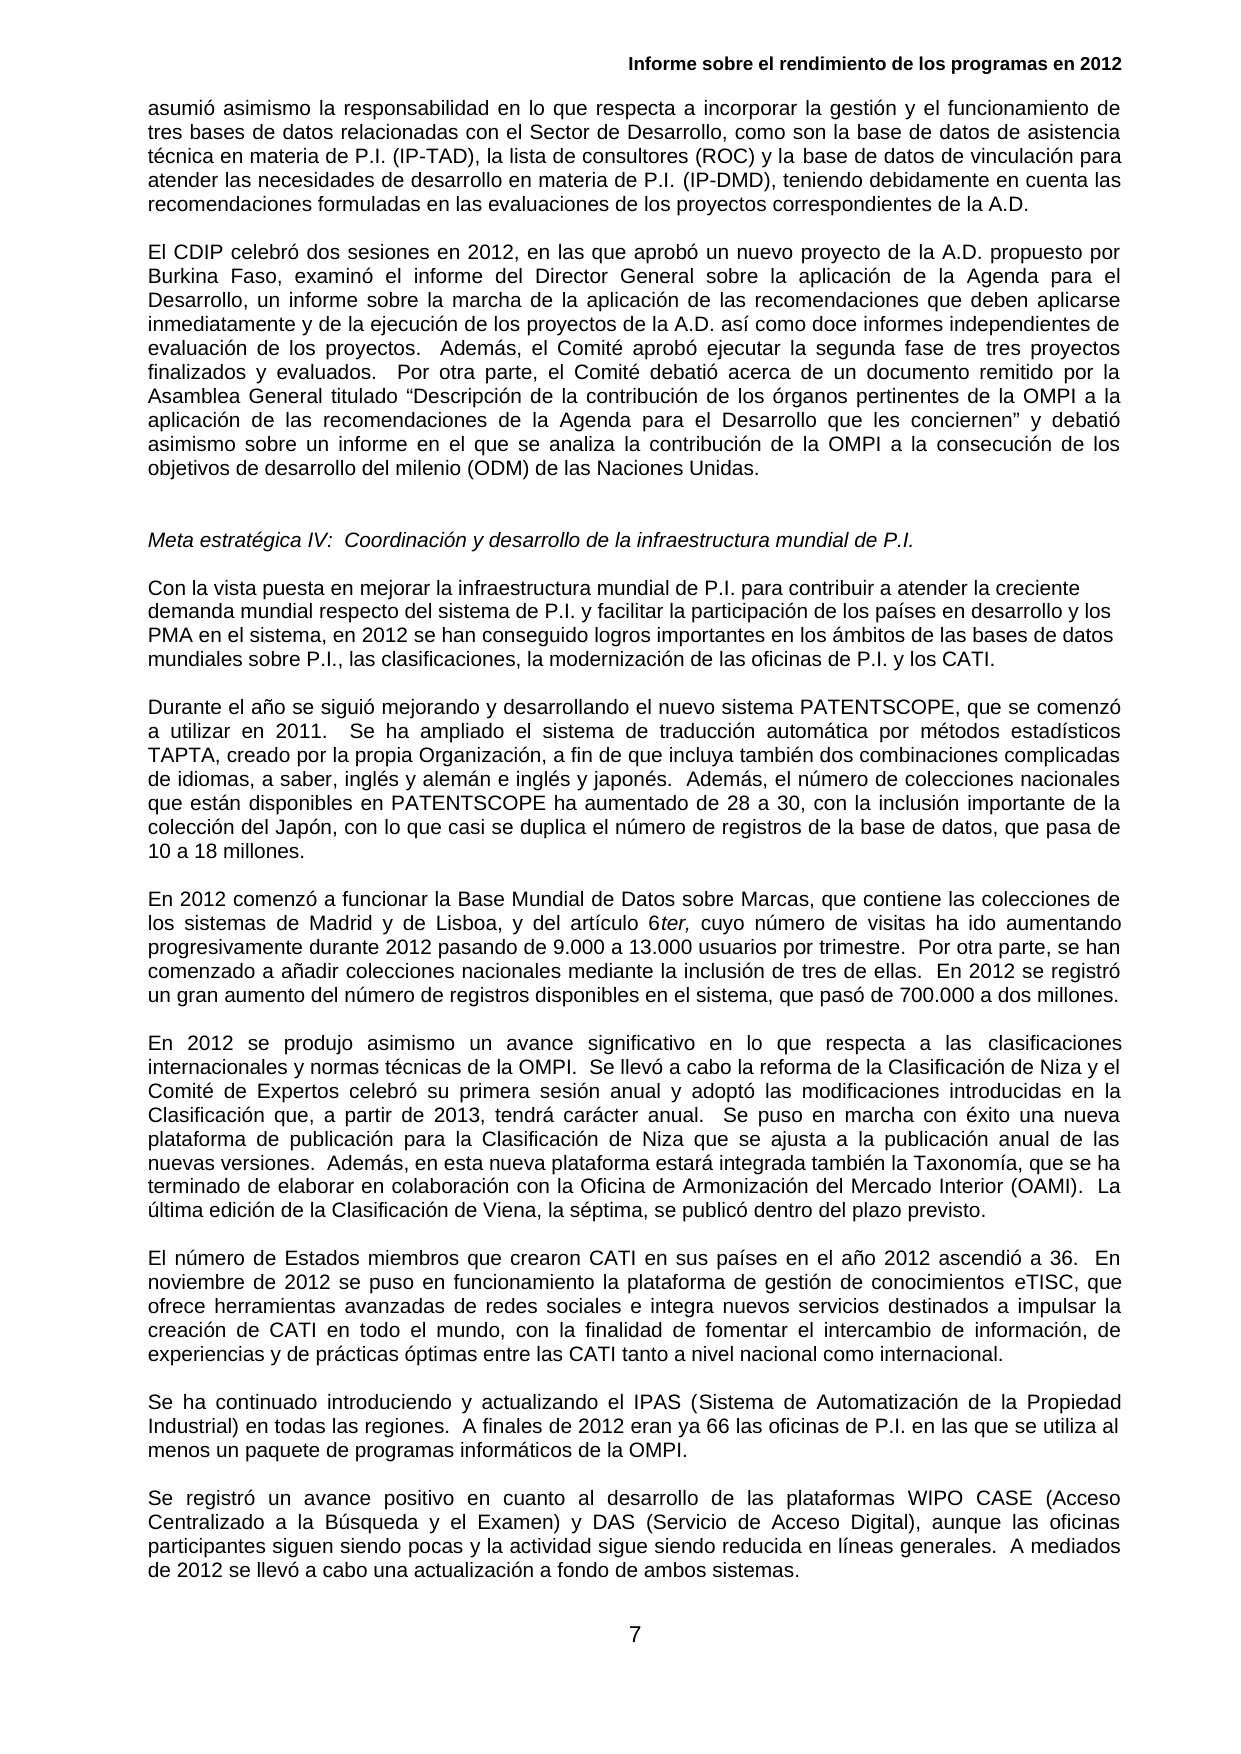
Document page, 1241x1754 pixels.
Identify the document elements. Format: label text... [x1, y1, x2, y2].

text Durante el año se siguió mejorando y desarrollando el nuevo sistema PATENTSCOPE, que se comenzó a utilizar en 2011. Se ha ampliado el sistema de traducción automática por métodos estadísticos TAPTA, creado por la propia Organización, a fin de que incluya también dos combinaciones complicadas de idiomas, a saber, inglés y alemán e inglés y japonés. Además, el número de colecciones nacionales que están disponibles en PATENTSCOPE ha aumentado de 28 a 30, con la inclusión importante de la colección del Japón, con lo que casi se duplica el número de registros de la base de datos, que pasa de 10 a 18 millones. [148, 695, 1122, 863]
text Meta estratégica IV: Coordinación y desarrollo de la infraestructura mundial de P.I. [148, 527, 1122, 551]
text Se registró un avance positivo en cuanto al desarrollo de las plataformas WIPO CASE (Acceso Centralizado a la Búsqueda y el Examen) y DAS (Servicio de Acceso Digital), aunque las oficinas participantes siguen siendo pocas y la actividad sigue siendo reducida en líneas generales. A mediados de 2012 se llevó a cabo una actualización a fondo de ambos sistemas. [148, 1486, 1122, 1582]
text El número de Estados miembros que crearon CATI en sus países en el año 2012 ascendió a 36. En noviembre de 2012 se puso en funcionamiento la plataforma de gestión de conocimientos eTISC, que ofrece herramientas avanzadas de redes sociales e integra nuevos servicios destinados a impulsar la creación de CATI en todo el mundo, con la finalidad de fomentar el intercambio de información, de experiencias y de prácticas óptimas entre las CATI tanto a nivel nacional como internacional. [148, 1246, 1122, 1366]
text En 2012 comenzó a funcionar la Base Mundial de Datos sobre Marcas, que contiene las colecciones de los sistemas de Madrid y de Lisboa, y del artículo 6ter, cuyo número de visitas ha ido aumentando progresivamente durante 2012 pasando de 9.000 a 13.000 usuarios por trimestre. Por otra parte, se han comenzado a añadir colecciones nacionales mediante la inclusión de tres de ellas. En 2012 se registró un gran aumento del número de registros disponibles en el sistema, que pasó de 700.000 a dos millones. [148, 887, 1122, 1007]
text Se ha continuado introduciendo y actualizando el IPAS (Sistema de Automatización de la Propiedad Industrial) en todas las regiones. A finales de 2012 eran ya 66 las oficinas de P.I. en las que se utiliza al menos un paquete de programas informáticos de la OMPI. [148, 1390, 1122, 1462]
text Con la vista puesta en mejorar la infraestructura mundial de P.I. para contribuir a atender la creciente demanda mundial respecto del sistema de P.I. y facilitar la participación de los países en desarrollo y los PMA en el sistema, en 2012 se han conseguido logros importantes en los ámbitos de las bases de datos mundiales sobre P.I., las clasificaciones, la modernización de las oficinas de P.I. y los CATI. [148, 575, 1122, 671]
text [148, 96, 1122, 216]
text El CDIP celebró dos sesiones en 2012, en las que aprobó un nuevo proyecto de la A.D. propuesto por Burkina Faso, examinó el informe del Director General sobre la aplicación de la Agenda para el Desarrollo, un informe sobre la marcha de la aplicación de las recomendaciones que deben aplicarse inmediatamente y de la ejecución de los proyectos de la A.D. así como doce informes independientes de evaluación de los proyectos. Además, el Comité aprobó ejecutar la segunda fase de tres proyectos finalizados y evaluados. Por otra parte, el Comité debatió acerca de un documento remitido por la Asamblea General titulado “Descripción de la contribución de los órganos pertinentes de la OMPI a la aplicación de las recomendaciones de la Agenda para el Desarrollo que les conciernen” y debatió asimismo sobre un informe en el que se analiza la contribución de la OMPI a la consecución de los objetivos de desarrollo del milenio (ODM) de las Naciones Unidas. [148, 240, 1122, 479]
text En 2012 se produjo asimismo un avance significativo en lo que respecta a las clasificaciones internacionales y normas técnicas de la OMPI. Se llevó a cabo la reforma de la Clasificación de Niza y el Comité de Expertos celebró su primera sesión anual y adoptó las modificaciones introducidas en la Clasificación que, a partir de 2013, tendrá carácter anual. Se puso en marcha con éxito una nueva plataforma de publicación para la Clasificación de Niza que se ajusta a la publicación anual de las nuevas versiones. Además, en esta nueva plataforma estará integrada también la Taxonomía, que se ha terminado de elaborar en colaboración con la Oficina de Armonización del Mercado Interior (OAMI). La última edición de la Clasificación de Viena, la séptima, se publicó dentro del plazo previsto. [148, 1031, 1122, 1222]
